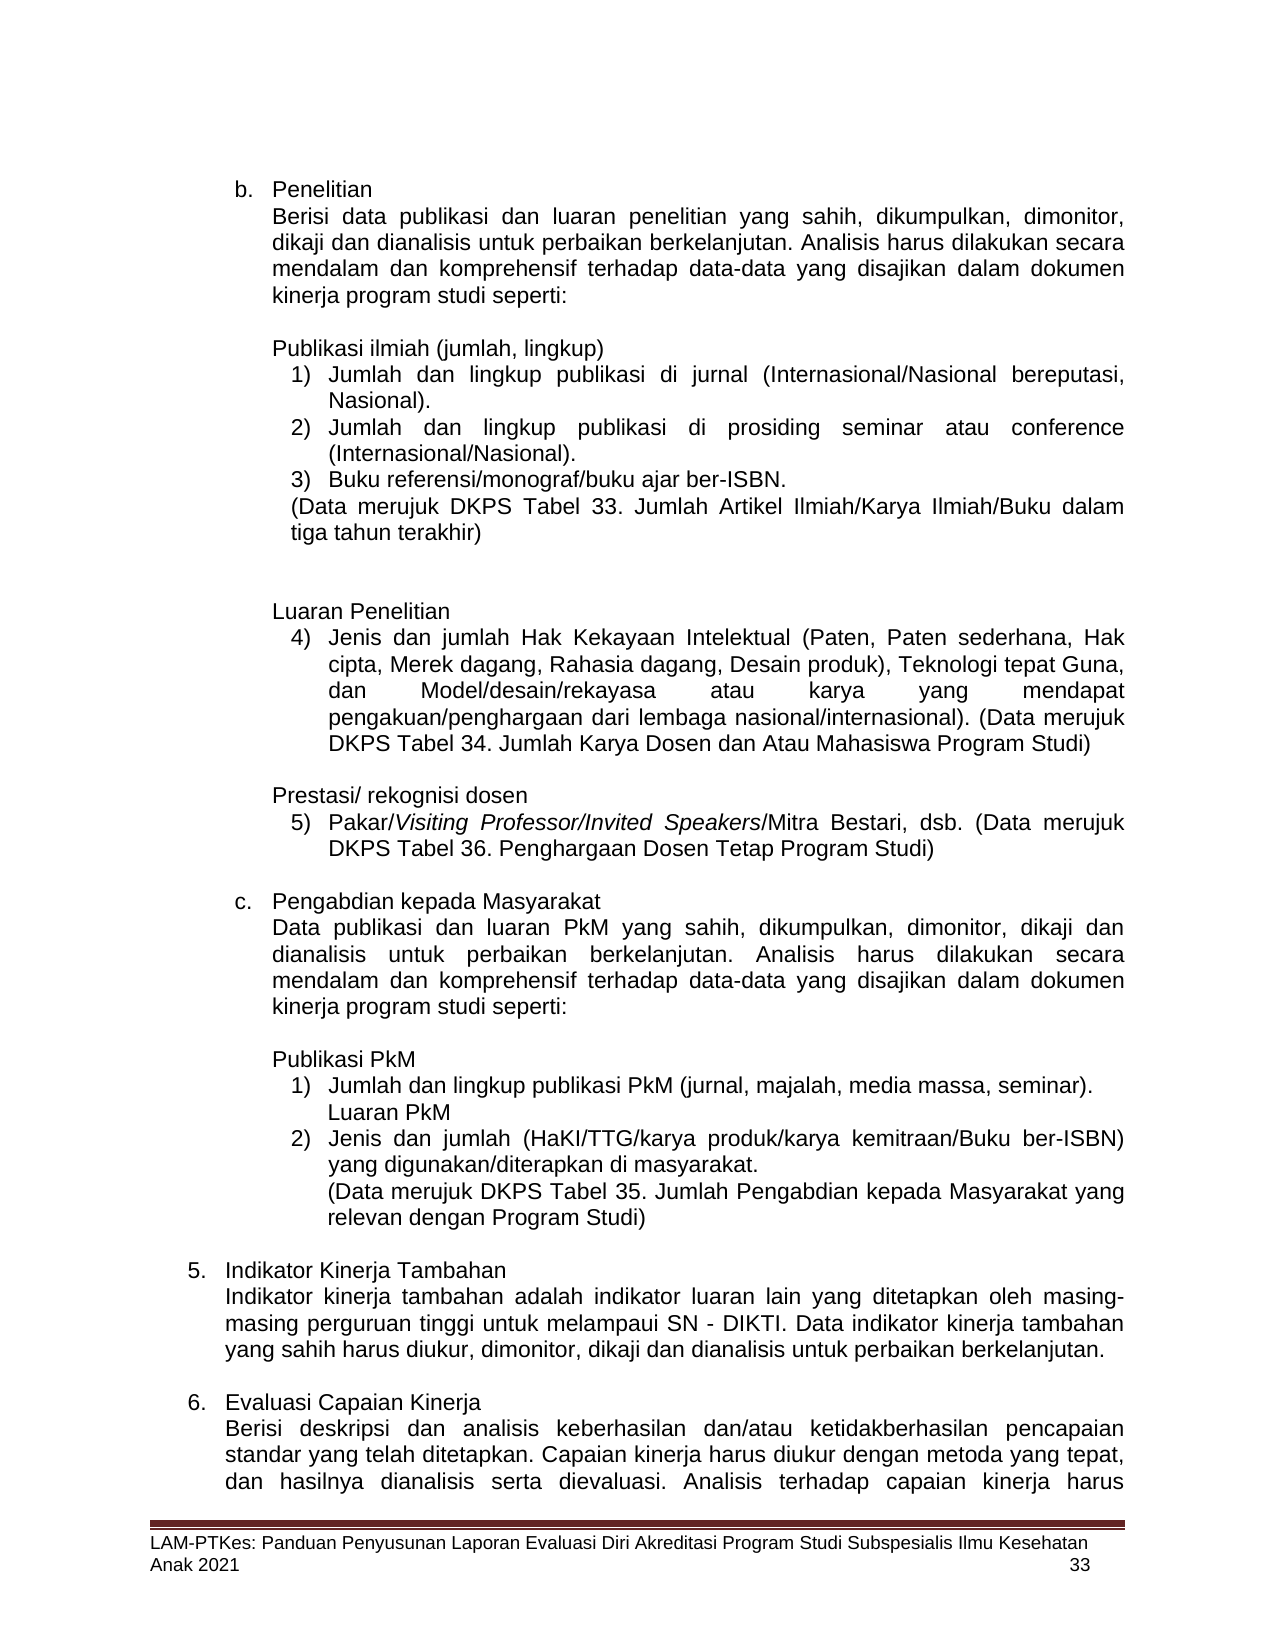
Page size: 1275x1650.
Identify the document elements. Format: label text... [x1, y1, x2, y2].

list Jenis dan jumlah Hak Kekayaan Intelektual (Paten, Paten sederhana, Hak cipta, Merek dagang, Rahasia dagang, Desain produk), Teknologi tepat Guna, dan Model/desain/rekayasa atau karya yang mendapat pengakuan/penghargaan dari lembaga nasional/internasional). (Data merujuk DKPS Tabel 34. Jumlah Karya Dosen dan Atau Mahasiswa Program Studi) [291, 624, 1125, 756]
text Luaran PkM [327, 1099, 1125, 1125]
list Penelitian [234, 176, 1125, 203]
list Buku referensi/monograf/buku ajar ber-ISBN. [291, 466, 1125, 493]
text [225, 1415, 1125, 1494]
text Data publikasi dan luaran PkM yang sahih, dikumpulkan, dimonitor, dikaji dan dianalisis untuk perbaikan berkelanjutan. Analisis harus dilakukan secara mendalam dan komprehensif terhadap data-data yang disajikan dalam dokumen kinerja program studi seperti: [272, 914, 1125, 1020]
list Jenis dan jumlah (HaKI/TTG/karya produk/karya kemitraan/Buku ber-ISBN) yang digunakan/diterapkan di masyarakat. [291, 1125, 1125, 1178]
text Publikasi ilmiah (jumlah, lingkup) [272, 334, 1125, 361]
list Pengabdian kepada Masyarakat [234, 888, 1125, 914]
list Evaluasi Capaian Kinerja [187, 1389, 1125, 1415]
text (Data merujuk DKPS Tabel 35. Jumlah Pengabdian kepada Masyarakat yang relevan dengan Program Studi) [327, 1178, 1125, 1231]
list Jumlah dan lingkup publikasi di prosiding seminar atau conference (Internasional/Nasional). [291, 413, 1125, 466]
text Publikasi PkM [272, 1046, 1125, 1072]
list Jumlah dan lingkup publikasi di jurnal (Internasional/Nasional bereputasi, Nasional). [291, 361, 1125, 413]
text Prestasi/ rekognisi dosen [272, 782, 1125, 809]
text (Data merujuk DKPS Tabel 33. Jumlah Artikel Ilmiah/Karya Ilmiah/Buku dalam tiga tahun terakhir) [291, 493, 1125, 545]
list Indikator Kinerja Tambahan [187, 1257, 1125, 1283]
text Berisi data publikasi dan luaran penelitian yang sahih, dikumpulkan, dimonitor, dikaji dan dianalisis untuk perbaikan berkelanjutan. Analisis harus dilakukan secara mendalam dan komprehensif terhadap data-data yang disajikan dalam dokumen kinerja program studi seperti: [272, 203, 1125, 308]
list Jumlah dan lingkup publikasi PkM (jurnal, majalah, media massa, seminar). [291, 1072, 1125, 1099]
text Luaran Penelitian [272, 598, 1125, 624]
text Indikator kinerja tambahan adalah indikator luaran lain yang ditetapkan oleh masing-masing perguruan tinggi untuk melampaui SN - DIKTI. Data indikator kinerja tambahan yang sahih harus diukur, dimonitor, dikaji dan dianalisis untuk perbaikan berkelanjutan. [225, 1283, 1125, 1362]
list Pakar/Visiting Professor/Invited Speakers/Mitra Bestari, dsb. (Data merujuk DKPS Tabel 36. Penghargaan Dosen Tetap Program Studi) [291, 809, 1125, 862]
